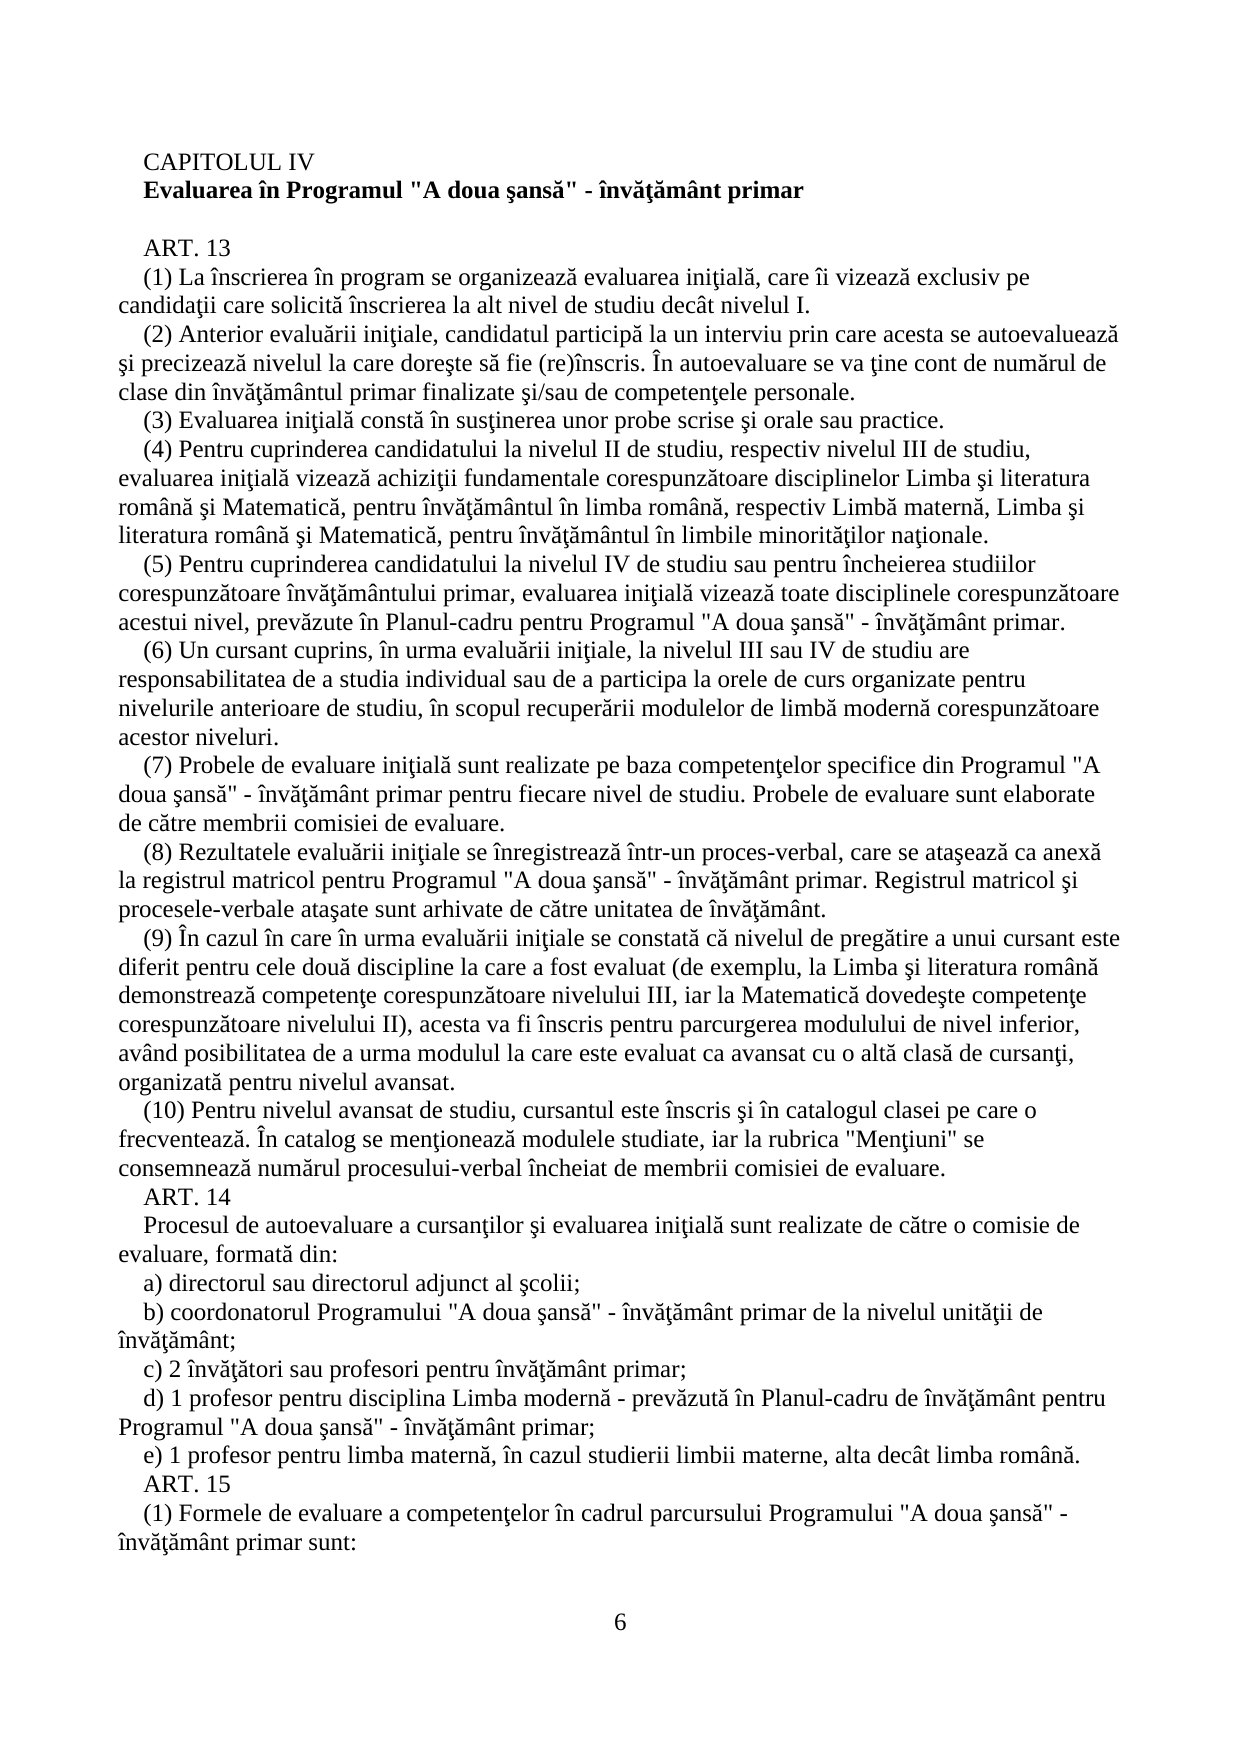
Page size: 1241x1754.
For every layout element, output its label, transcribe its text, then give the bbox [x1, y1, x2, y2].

text ART. 15 [118, 1469, 1122, 1498]
text (5) Pentru cuprinderea candidatului la nivelul IV de studiu sau pentru încheierea studiilor corespunzătoare învăţământului primar, evaluarea iniţială vizează toate disciplinele corespunzătoare acestui nivel, prevăzute în Planul-cadru pentru Programul "A doua şansă" - învăţământ primar. [118, 549, 1122, 636]
text e) 1 profesor pentru limba maternă, în cazul studierii limbii materne, alta decât limba română. [118, 1441, 1122, 1469]
text a) directorul sau directorul adjunct al şcolii; [118, 1268, 1122, 1297]
text c) 2 învăţători sau profesori pentru învăţământ primar; [118, 1354, 1122, 1383]
text (7) Probele de evaluare iniţială sunt realizate pe baza competenţelor specifice din Programul "A doua şansă" - învăţământ primar pentru fiecare nivel de studiu. Probele de evaluare sunt elaborate de către membrii comisiei de evaluare. [118, 751, 1122, 837]
text (1) La înscrierea în program se organizează evaluarea iniţială, care îi vizează exclusiv pe candidaţii care solicită înscrierea la alt nivel de studiu decât nivelul I. [118, 262, 1122, 319]
text Evaluarea în Programul "A doua şansă" - învăţământ primar [118, 176, 1122, 204]
text (4) Pentru cuprinderea candidatului la nivelul II de studiu, respectiv nivelul III de studiu, evaluarea iniţială vizează achiziţii fundamentale corespunzătoare disciplinelor Limba şi literatura română şi Matematică, pentru învăţământul în limba română, respectiv Limbă maternă, Limba şi literatura română şi Matematică, pentru învăţământul în limbile minorităţilor naţionale. [118, 434, 1122, 549]
text (3) Evaluarea iniţială constă în susţinerea unor probe scrise şi orale sau practice. [118, 406, 1122, 434]
text (1) Formele de evaluare a competenţelor în cadrul parcursului Programului "A doua şansă" - învăţământ primar sunt: [118, 1498, 1122, 1556]
text (10) Pentru nivelul avansat de studiu, cursantul este înscris şi în catalogul clasei pe care o frecventează. În catalog se menţionează modulele studiate, iar la rubrica "Menţiuni" se consemnează numărul procesului-verbal încheiat de membrii comisiei de evaluare. [118, 1096, 1122, 1182]
text (2) Anterior evaluării iniţiale, candidatul participă la un interviu prin care acesta se autoevaluează şi precizează nivelul la care doreşte să fie (re)înscris. În autoevaluare se va ţine cont de numărul de clase din învăţământul primar finalizate şi/sau de competenţele personale. [118, 319, 1122, 406]
text CAPITOLUL IV [118, 147, 1122, 176]
text d) 1 profesor pentru disciplina Limba modernă - prevăzută în Planul-cadru de învăţământ pentru Programul "A doua şansă" - învăţământ primar; [118, 1383, 1122, 1441]
text b) coordonatorul Programului "A doua şansă" - învăţământ primar de la nivelul unităţii de învăţământ; [118, 1297, 1122, 1354]
text Procesul de autoevaluare a cursanţilor şi evaluarea iniţială sunt realizate de către o comisie de evaluare, formată din: [118, 1211, 1122, 1268]
text (8) Rezultatele evaluării iniţiale se înregistrează într-un proces-verbal, care se ataşează ca anexă la registrul matricol pentru Programul "A doua şansă" - învăţământ primar. Registrul matricol şi procesele-verbale ataşate sunt arhivate de către unitatea de învăţământ. [118, 837, 1122, 923]
text ART. 14 [118, 1182, 1122, 1211]
text ART. 13 [118, 233, 1122, 262]
text (9) În cazul în care în urma evaluării iniţiale se constată că nivelul de pregătire a unui cursant este diferit pentru cele două discipline la care a fost evaluat (de exemplu, la Limba şi literatura română demonstrează competenţe corespunzătoare nivelului III, iar la Matematică dovedeşte competenţe corespunzătoare nivelului II), acesta va fi înscris pentru parcurgerea modulului de nivel inferior, având posibilitatea de a urma modulul la care este evaluat ca avansat cu o altă clasă de cursanţi, organizată pentru nivelul avansat. [118, 923, 1122, 1096]
text (6) Un cursant cuprins, în urma evaluării iniţiale, la nivelul III sau IV de studiu are responsabilitatea de a studia individual sau de a participa la orele de curs organizate pentru nivelurile anterioare de studiu, în scopul recuperării modulelor de limbă modernă corespunzătoare acestor niveluri. [118, 636, 1122, 751]
